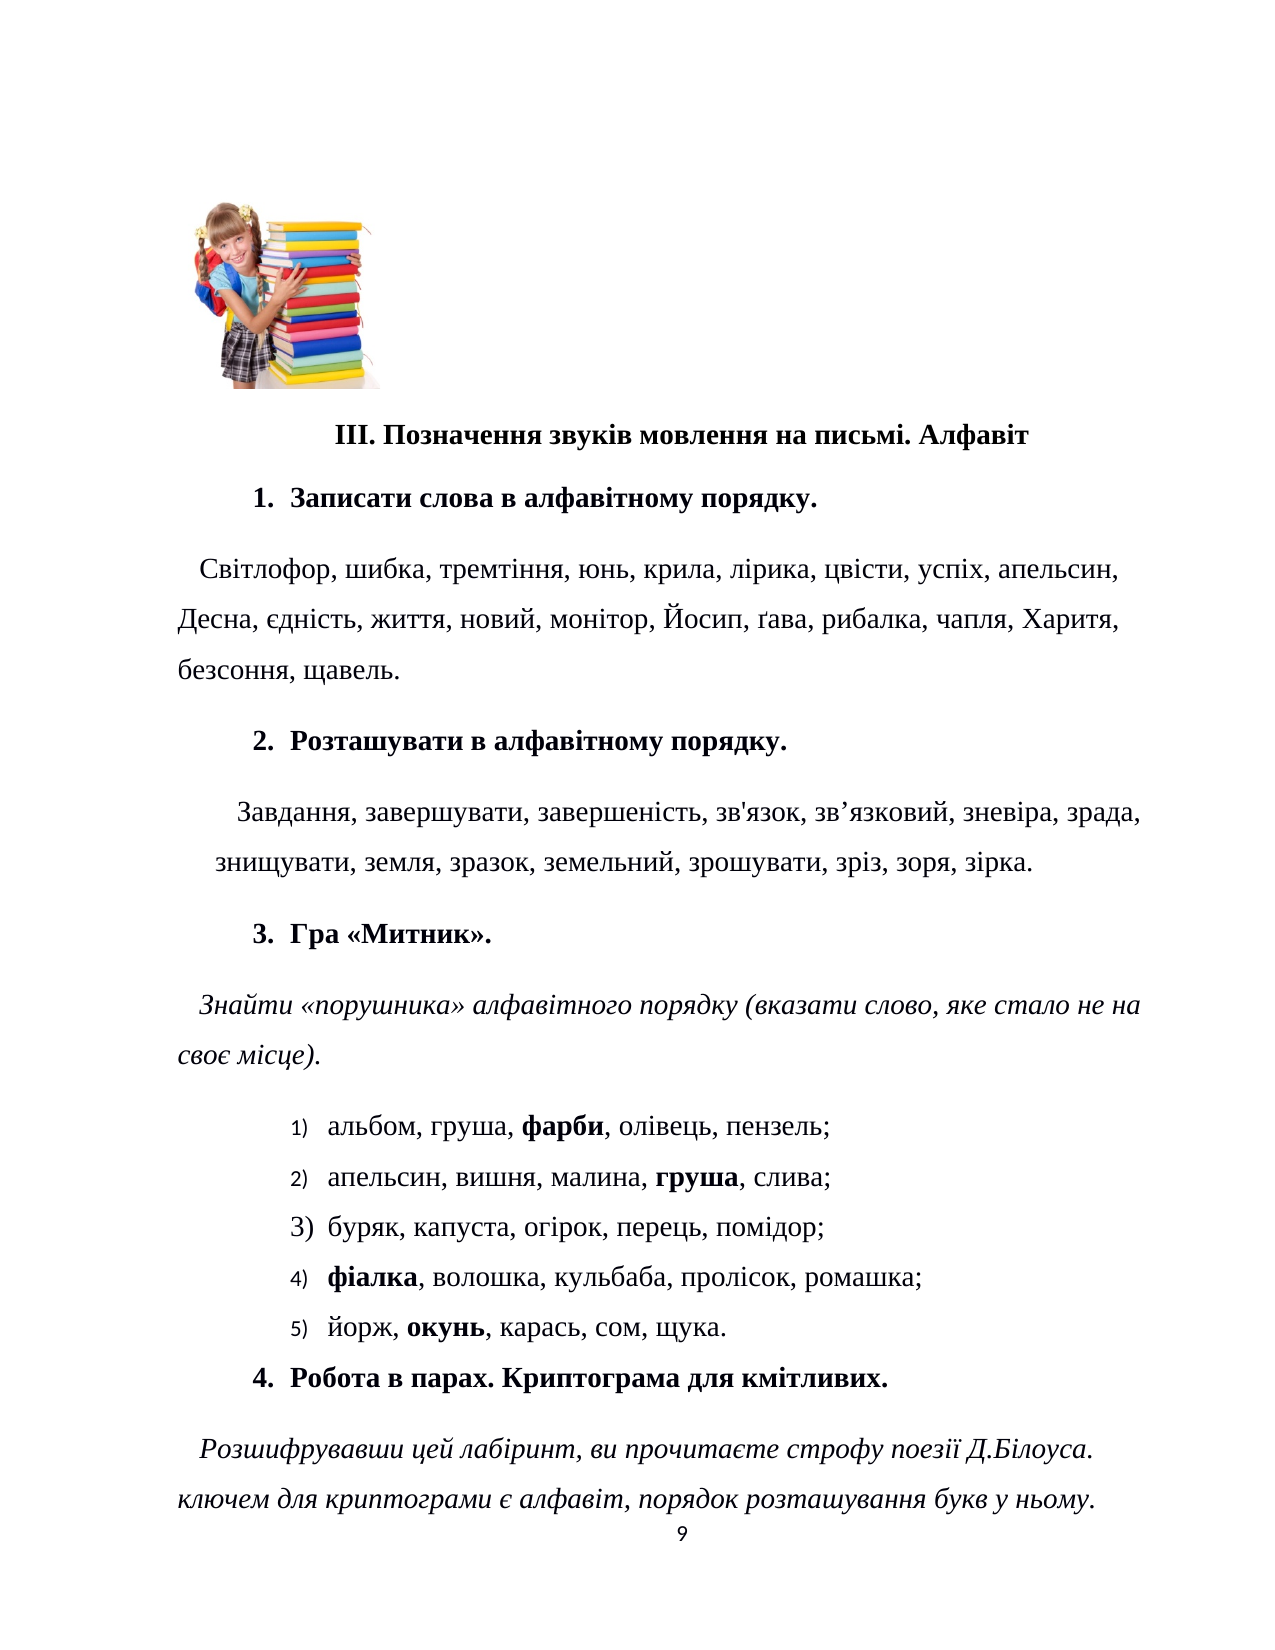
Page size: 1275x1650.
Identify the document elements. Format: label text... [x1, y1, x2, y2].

text Завдання, завершувати, завершеність, зв'язок, зв’язковий, зневіра, зрада, знищувати, земля, зразок, земельний, зрошувати, зріз, зоря, зірка. [215, 794, 1186, 878]
list Розташувати в алфавітному порядку. [252, 723, 1186, 757]
list Гра «Митник». [252, 916, 1186, 949]
list апельсин, вишня, малина, груша, слива; [290, 1159, 1186, 1192]
list фіалка, волошка, кульбаба, пролісок, ромашка; [290, 1259, 1186, 1293]
text Знайти «порушника» алфавітного порядку (вказати слово, яке стало не на своє місце). [177, 987, 1186, 1071]
picture [177, 180, 381, 389]
list буряк, капуста, огірок, перець, помідор; [290, 1209, 1186, 1242]
list Робота в парах. Криптограма для кмітливих. [252, 1360, 1186, 1393]
list йорж, окунь, карась, сом, щука. [290, 1309, 1186, 1343]
text ІІІ. Позначення звуків мовлення на письмі. Алфавіт [177, 417, 1186, 451]
list альбом, груша, фарби, олівець, пензель; [290, 1108, 1186, 1142]
text Світлофор, шибка, тремтіння, юнь, крила, лірика, цвісти, успіх, апельсин, Десна, єдність, життя, новий, монітор, Йосип, ґава, рибалка, чапля, Харитя, безсоння, щавель. [177, 551, 1186, 686]
text Розшифрувавши цей лабіринт, ви прочитаєте строфу поезії Д.Білоуса. ключем для криптограми є алфавіт, порядок розташування букв у ньому. [177, 1431, 1186, 1515]
list Записати слова в алфавітному порядку. [252, 480, 1186, 514]
